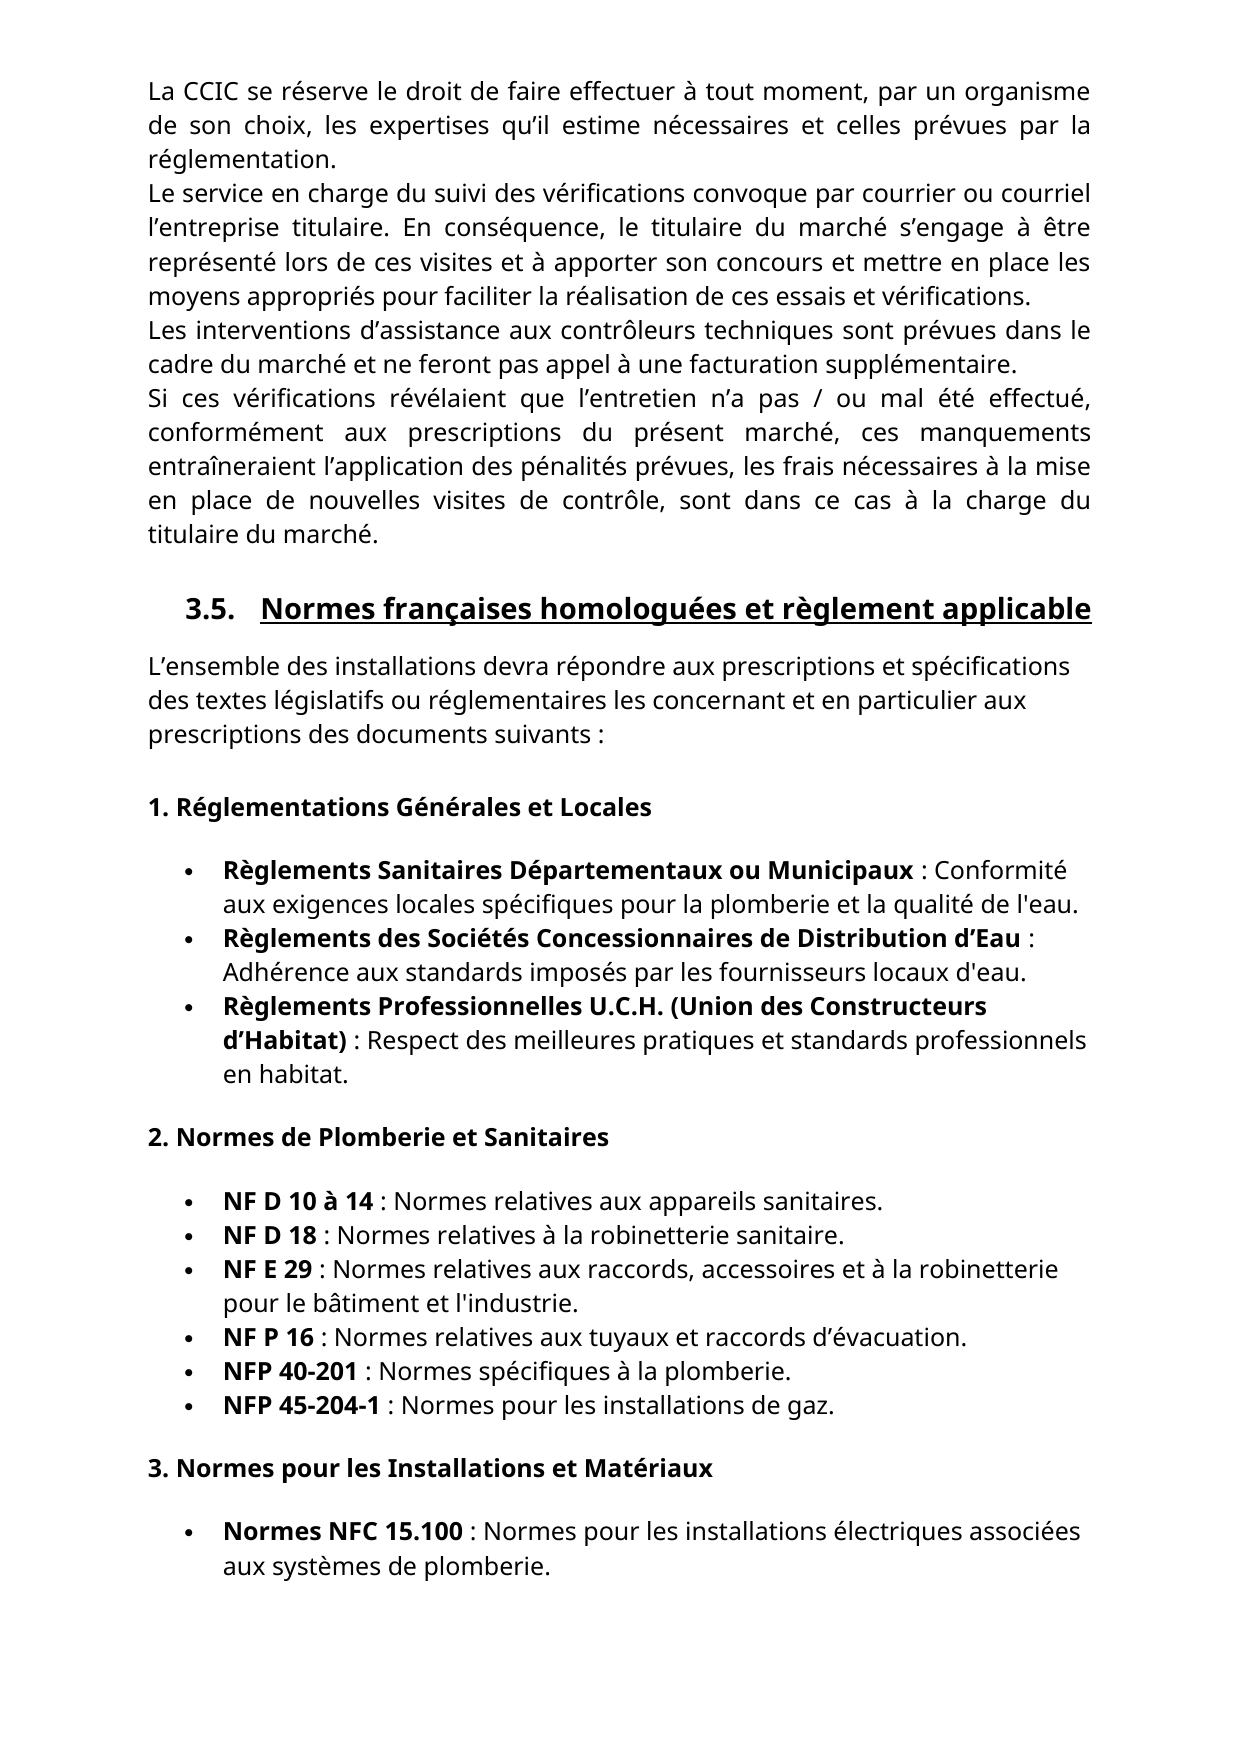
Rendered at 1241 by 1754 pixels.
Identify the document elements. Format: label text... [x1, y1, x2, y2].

list Normes NFC 15.100 : Normes pour les installations électriques associées aux systèmes de plomberie. [185, 1514, 1092, 1582]
text Le service en charge du suivi des vérifications convoque par courrier ou courriel l’entreprise titulaire. En conséquence, le titulaire du marché s’engage à être représenté lors de ces visites et à apporter son concours et mettre en place les moyens appropriés pour faciliter la réalisation de ces essais et vérifications. [148, 176, 1092, 312]
list NF D 10 à 14 : Normes relatives aux appareils sanitaires. [185, 1183, 1092, 1217]
list NF P 16 : Normes relatives aux tuyaux et raccords d’évacuation. [185, 1319, 1092, 1353]
text Si ces vérifications révélaient que l’entretien n’a pas / ou mal été effectué, conformément aux prescriptions du présent marché, ces manquements entraîneraient l’application des pénalités prévues, les frais nécessaires à la mise en place de nouvelles visites de contrôle, sont dans ce cas à la charge du titulaire du marché. [148, 380, 1092, 551]
list Règlements Professionnelles U.C.H. (Union des Constructeurs d’Habitat) : Respect des meilleures pratiques et standards professionnels en habitat. [185, 989, 1092, 1091]
list Règlements des Sociétés Concessionnaires de Distribution d’Eau : Adhérence aux standards imposés par les fournisseurs locaux d'eau. [185, 921, 1092, 989]
subtitle 2. Normes de Plomberie et Sanitaires [148, 1120, 1092, 1154]
list NFP 40-201 : Normes spécifiques à la plomberie. [185, 1353, 1092, 1388]
text Les interventions d’assistance aux contrôleurs techniques sont prévues dans le cadre du marché et ne feront pas appel à une facturation supplémentaire. [148, 312, 1092, 380]
subtitle 3. Normes pour les Installations et Matériaux [148, 1451, 1092, 1485]
list NF D 18 : Normes relatives à la robinetterie sanitaire. [185, 1217, 1092, 1251]
text La CCIC se réserve le droit de faire effectuer à tout moment, par un organisme de son choix, les expertises qu’il estime nécessaires et celles prévues par la réglementation. [148, 74, 1092, 176]
list NFP 45-204-1 : Normes pour les installations de gaz. [185, 1388, 1092, 1422]
list NF E 29 : Normes relatives aux raccords, accessoires et à la robinetterie pour le bâtiment et l'industrie. [185, 1251, 1092, 1319]
list Règlements Sanitaires Départementaux ou Municipaux : Conformité aux exigences locales spécifiques pour la plomberie et la qualité de l'eau. [185, 852, 1092, 921]
text L’ensemble des installations devra répondre aux prescriptions et spécifications des textes législatifs ou réglementaires les concernant et en particulier aux prescriptions des documents suivants : [148, 649, 1092, 751]
subtitle Normes françaises homologuées et règlement applicable [185, 588, 1092, 628]
subtitle 1. Réglementations Générales et Locales [148, 789, 1092, 823]
